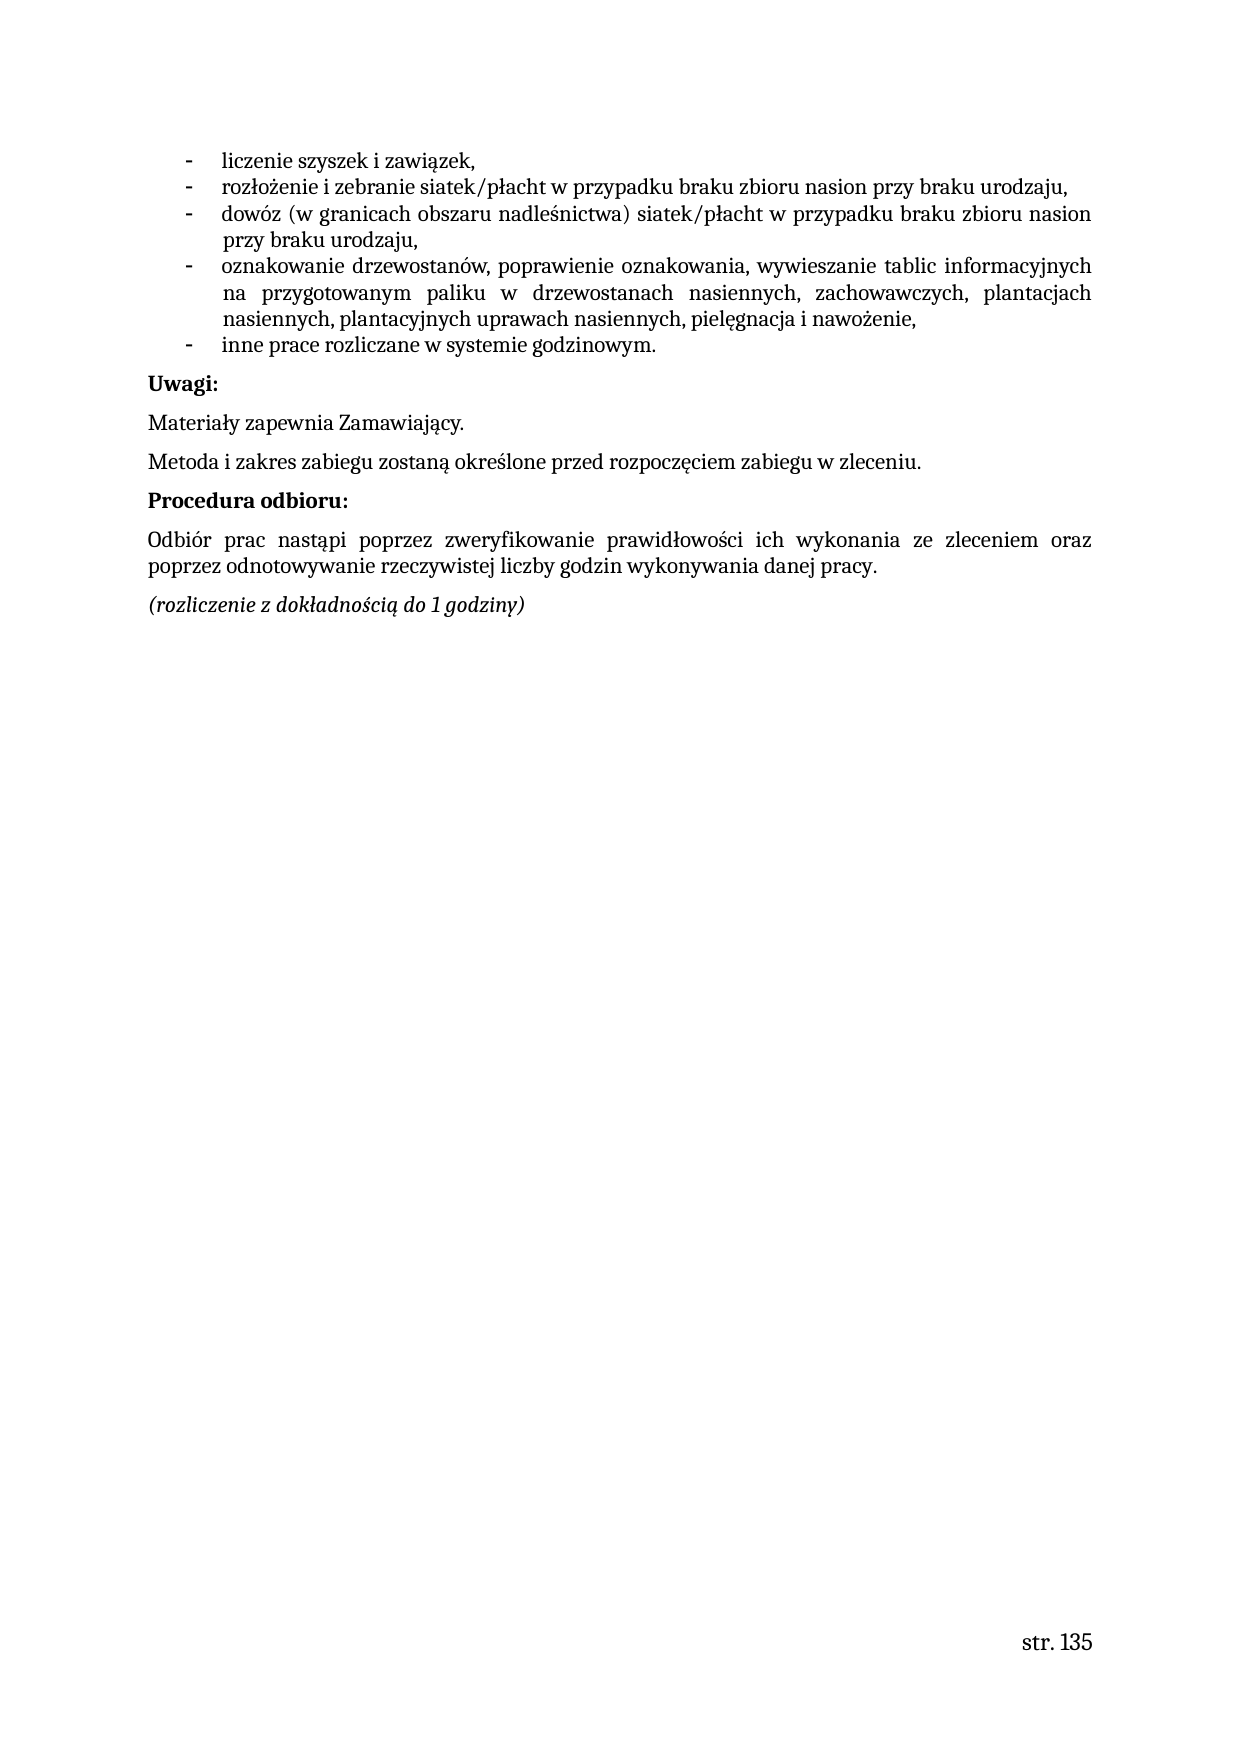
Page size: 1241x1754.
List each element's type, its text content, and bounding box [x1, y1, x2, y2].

list dowóz (w granicach obszaru nadleśnictwa) siatek/płacht w przypadku braku zbioru nasion przy braku urodzaju, [185, 200, 1093, 253]
list inne prace rozliczane w systemie godzinowym. [185, 332, 1093, 358]
list rozłożenie i zebranie siatek/płacht w przypadku braku zbioru nasion przy braku urodzaju, [185, 174, 1093, 200]
list oznakowanie drzewostanów, poprawienie oznakowania, wywieszanie tablic informacyjnych na przygotowanym paliku w drzewostanach nasiennych, zachowawczych, plantacjach nasiennych, plantacyjnych uprawach nasiennych, pielęgnacja i nawożenie, [185, 253, 1093, 332]
text Materiały zapewnia Zamawiający. [148, 410, 1093, 436]
text Procedura odbioru: [148, 487, 1093, 514]
text Odbiór prac nastąpi poprzez zweryfikowanie prawidłowości ich wykonania ze zleceniem oraz poprzez odnotowywanie rzeczywistej liczby godzin wykonywania danej pracy. [148, 526, 1093, 579]
text Metoda i zakres zabiegu zostaną określone przed rozpoczęciem zabiegu w zleceniu. [148, 449, 1093, 475]
text Uwagi: [148, 371, 1093, 397]
list liczenie szyszek i zawiązek, [185, 148, 1093, 174]
text (rozliczenie z dokładnością do 1 godziny) [148, 592, 1093, 618]
